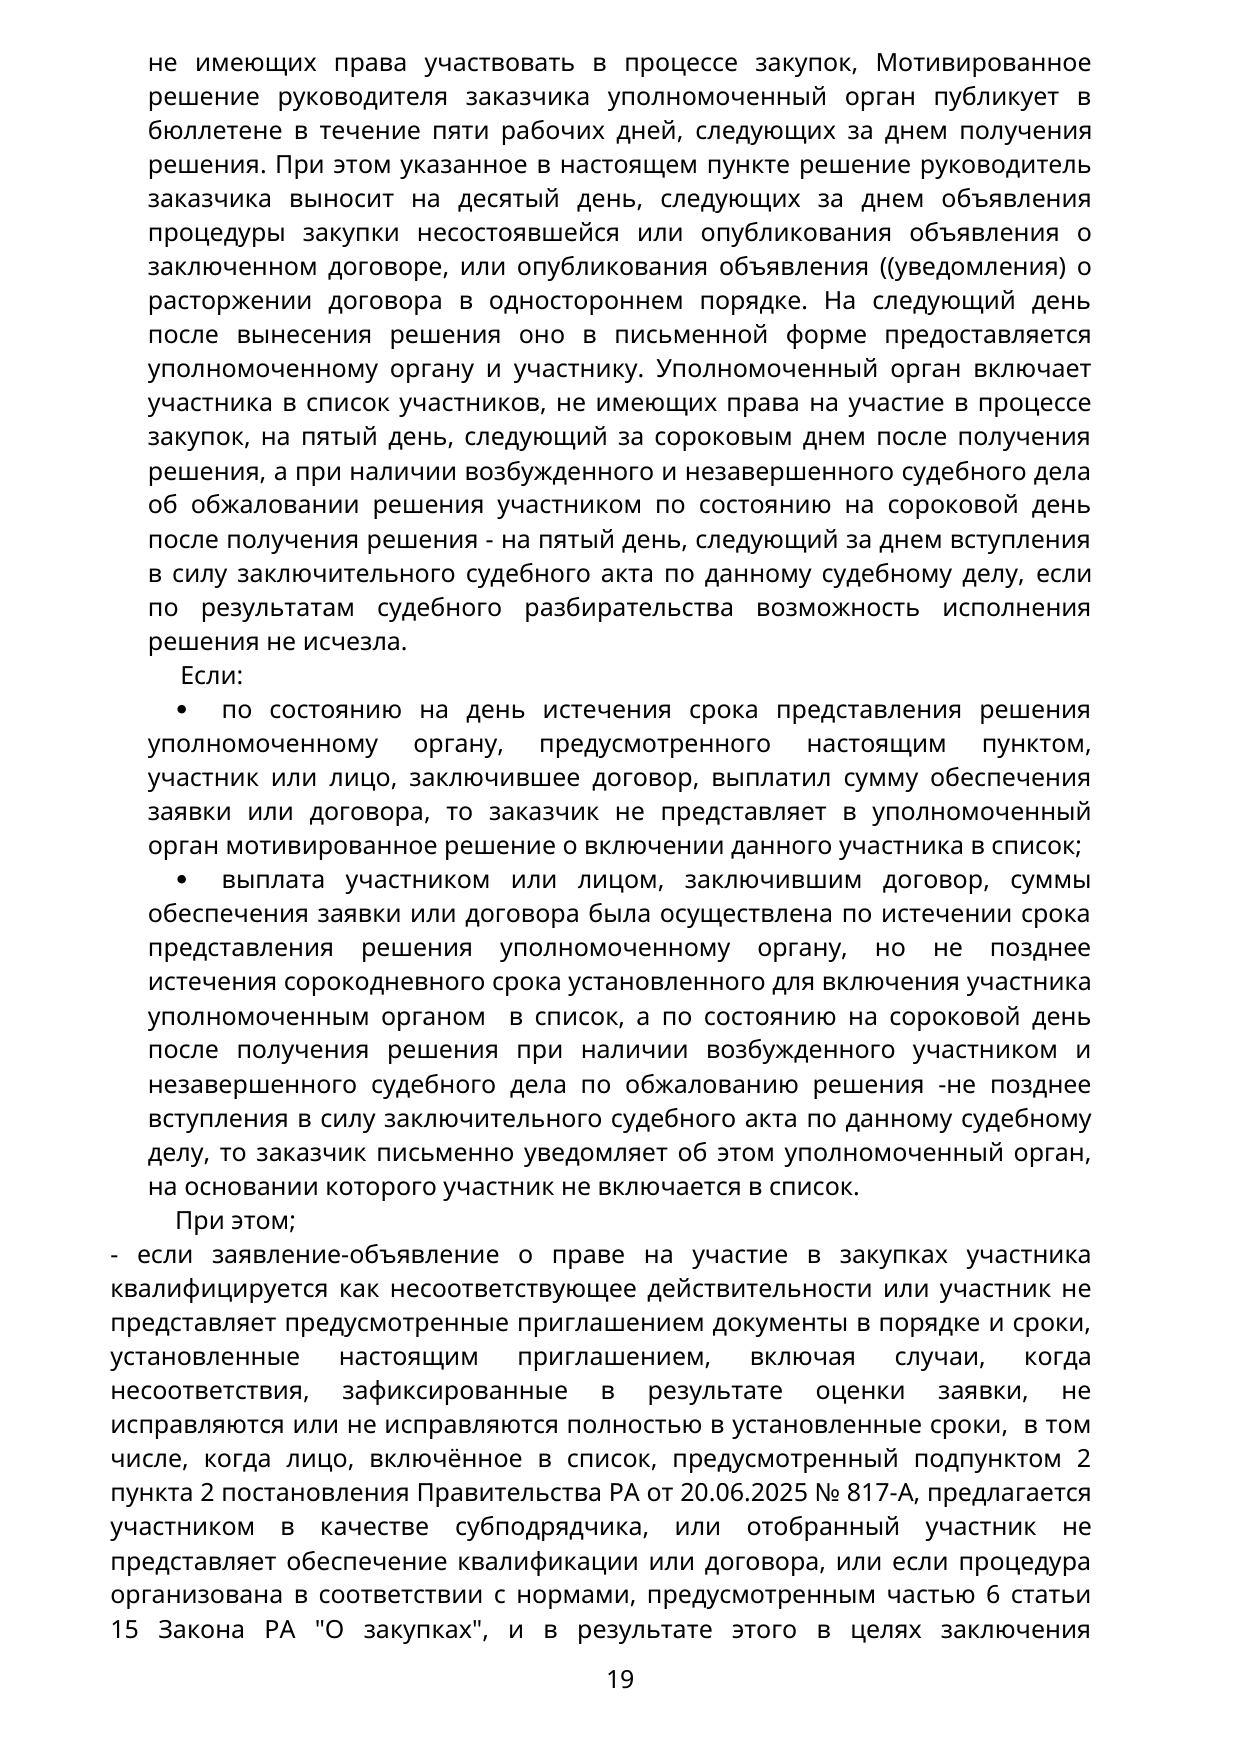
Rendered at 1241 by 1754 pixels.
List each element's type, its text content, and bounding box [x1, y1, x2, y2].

text При этом; [110, 1202, 1092, 1237]
list по состоянию на день истечения срока представления решения уполномоченному органу, предусмотренного настоящим пунктом, участник или лицо, заключившее договор, выплатил сумму обеспечения заявки или договора, то заказчик не представляет в уполномоченный орган мотивированное решение о включении данного участника в список; [148, 692, 1092, 862]
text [148, 44, 1092, 657]
list выплата участником или лицом, заключившим договор, суммы обеспечения заявки или договора была осуществлена по истечении срока представления решения уполномоченному органу, но не позднее истечения сорокодневного срока установленного для включения участника уполномоченным органом в список, а по состоянию на сороковой день после получения решения при наличии возбужденного участником и незавершенного судебного дела по обжалованию решения -не позднее вступления в силу заключительного судебного акта по данному судебному делу, то заказчик письменно уведомляет об этом уполномоченный орган, на основании которого участник не включается в список. [148, 862, 1092, 1202]
text Если: [148, 657, 1092, 692]
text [110, 1237, 1092, 1645]
